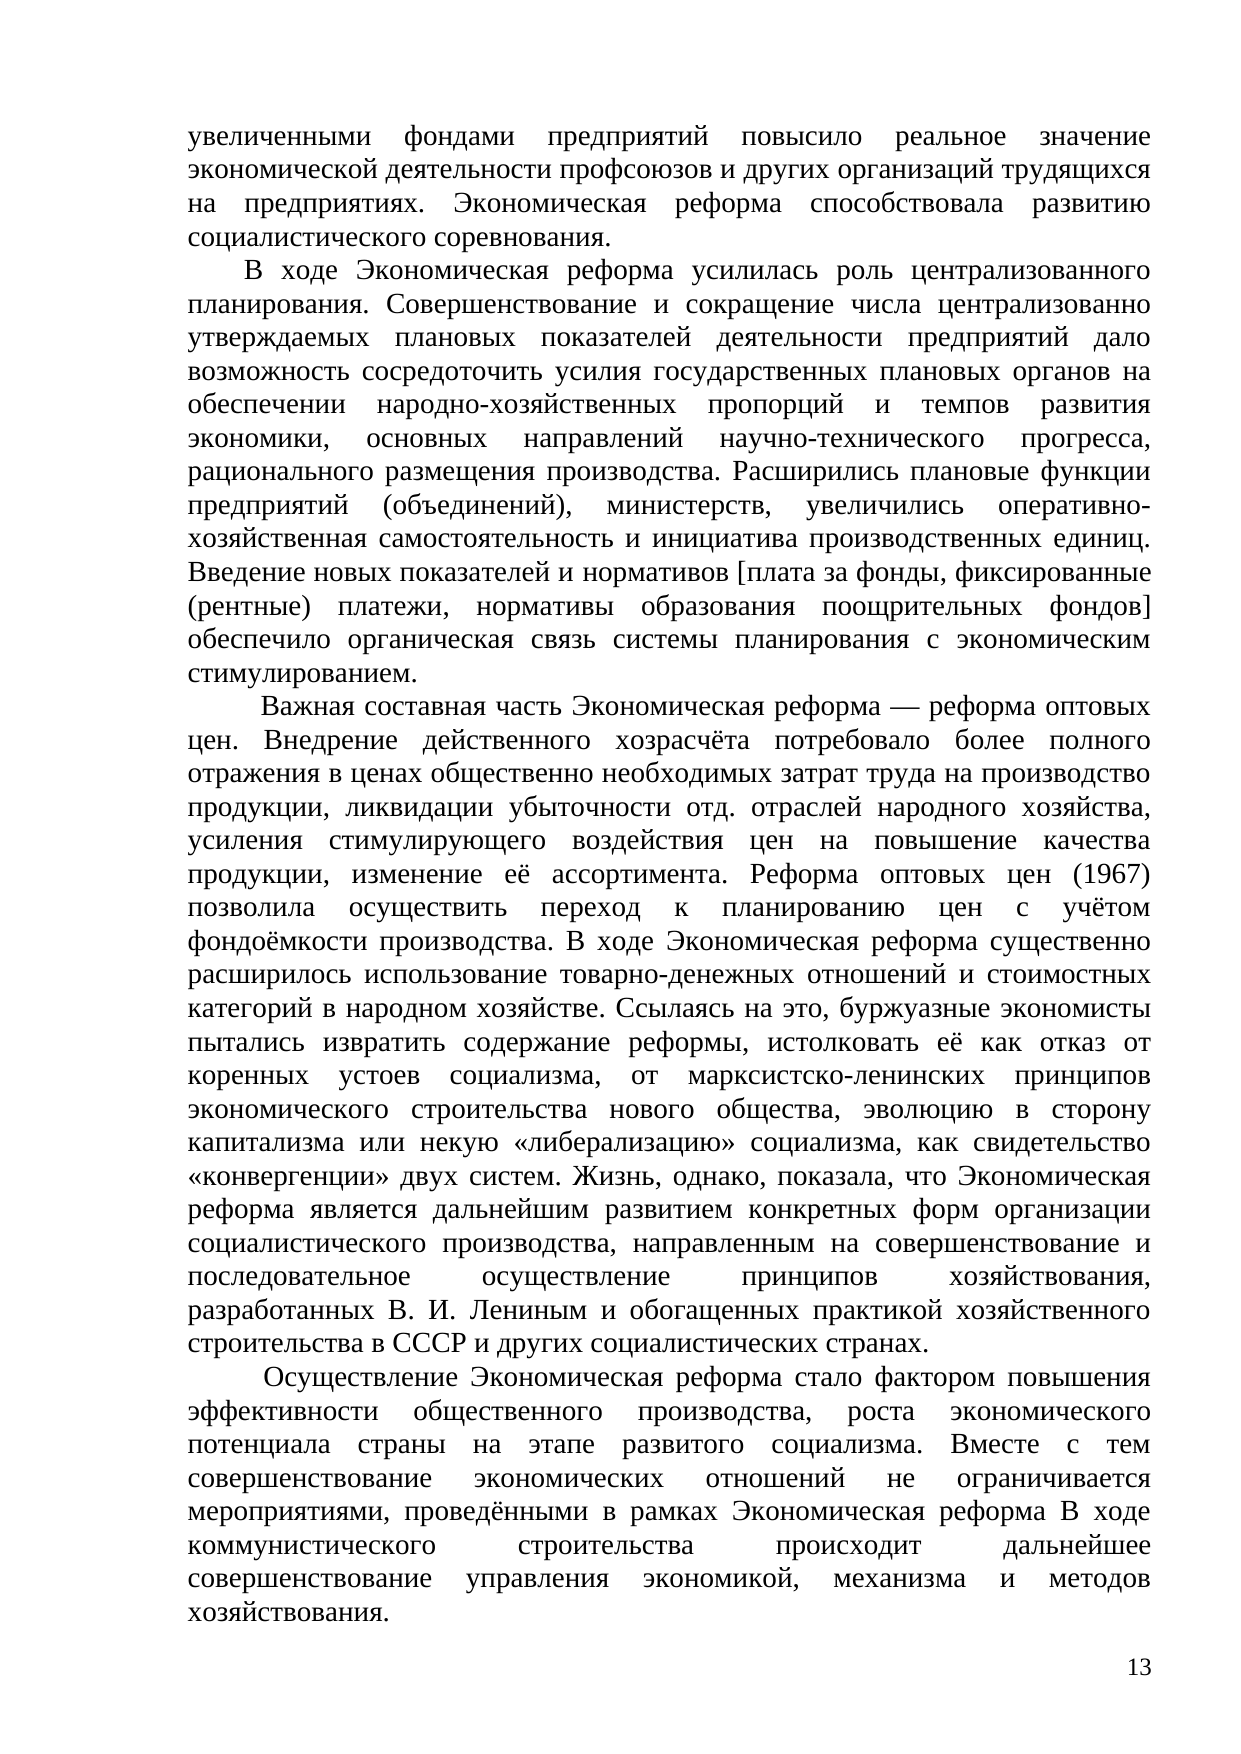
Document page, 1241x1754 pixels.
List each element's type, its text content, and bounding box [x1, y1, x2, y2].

text Важная составная часть Экономическая реформа — реформа оптовых цен. Внедрение действенного хозрасчёта потребовало более полного отражения в ценах общественно необходимых затрат труда на производство продукции, ликвидации убыточности отд. отраслей народного хозяйства, усиления стимулирующего воздействия цен на повышение качества продукции, изменение её ассортимента. Реформа оптовых цен (1967) позволила осуществить переход к планированию цен с учётом фондоёмкости производства. В ходе Экономическая реформа существенно расширилось использование товарно-денежных отношений и стоимостных категорий в народном хозяйстве. Ссылаясь на это, буржуазные экономисты пытались извратить содержание реформы, истолковать её как отказ от коренных устоев социализма, от марксистско-ленинских принципов экономического строительства нового общества, эволюцию в сторону капитализма или некую «либерализацию» социализма, как свидетельство «конвергенции» двух систем. Жизнь, однако, показала, что Экономическая реформа является дальнейшим развитием конкретных форм организации социалистического производства, направленным на совершенствование и последовательное осуществление принципов хозяйствования, разработанных В. И. Лениным и обогащенных практикой хозяйственного строительства в СССР и других социалистических странах. [187, 688, 1152, 1359]
text В ходе Экономическая реформа усилилась роль централизованного планирования. Совершенствование и сокращение числа централизованно утверждаемых плановых показателей деятельности предприятий дало возможность сосредоточить усилия государственных плановых органов на обеспечении народно-хозяйственных пропорций и темпов развития экономики, основных направлений научно-технического прогресса, рационального размещения производства. Расширились плановые функции предприятий (объединений), министерств, увеличились оперативно-хозяйственная самостоятельность и инициатива производственных единиц. Введение новых показателей и нормативов [плата за фонды, фиксированные (рентные) платежи, нормативы образования поощрительных фондов] обеспечило органическая связь системы планирования с экономическим стимулированием. [187, 252, 1152, 688]
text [187, 118, 1152, 252]
text Осуществление Экономическая реформа стало фактором повышения эффективности общественного производства, роста экономического потенциала страны на этапе развитого социализма. Вместе с тем совершенствование экономических отношений не ограничивается мероприятиями, проведёнными в рамках Экономическая реформа В ходе коммунистического строительства происходит дальнейшее совершенствование управления экономикой, механизма и методов хозяйствования. [187, 1359, 1152, 1627]
